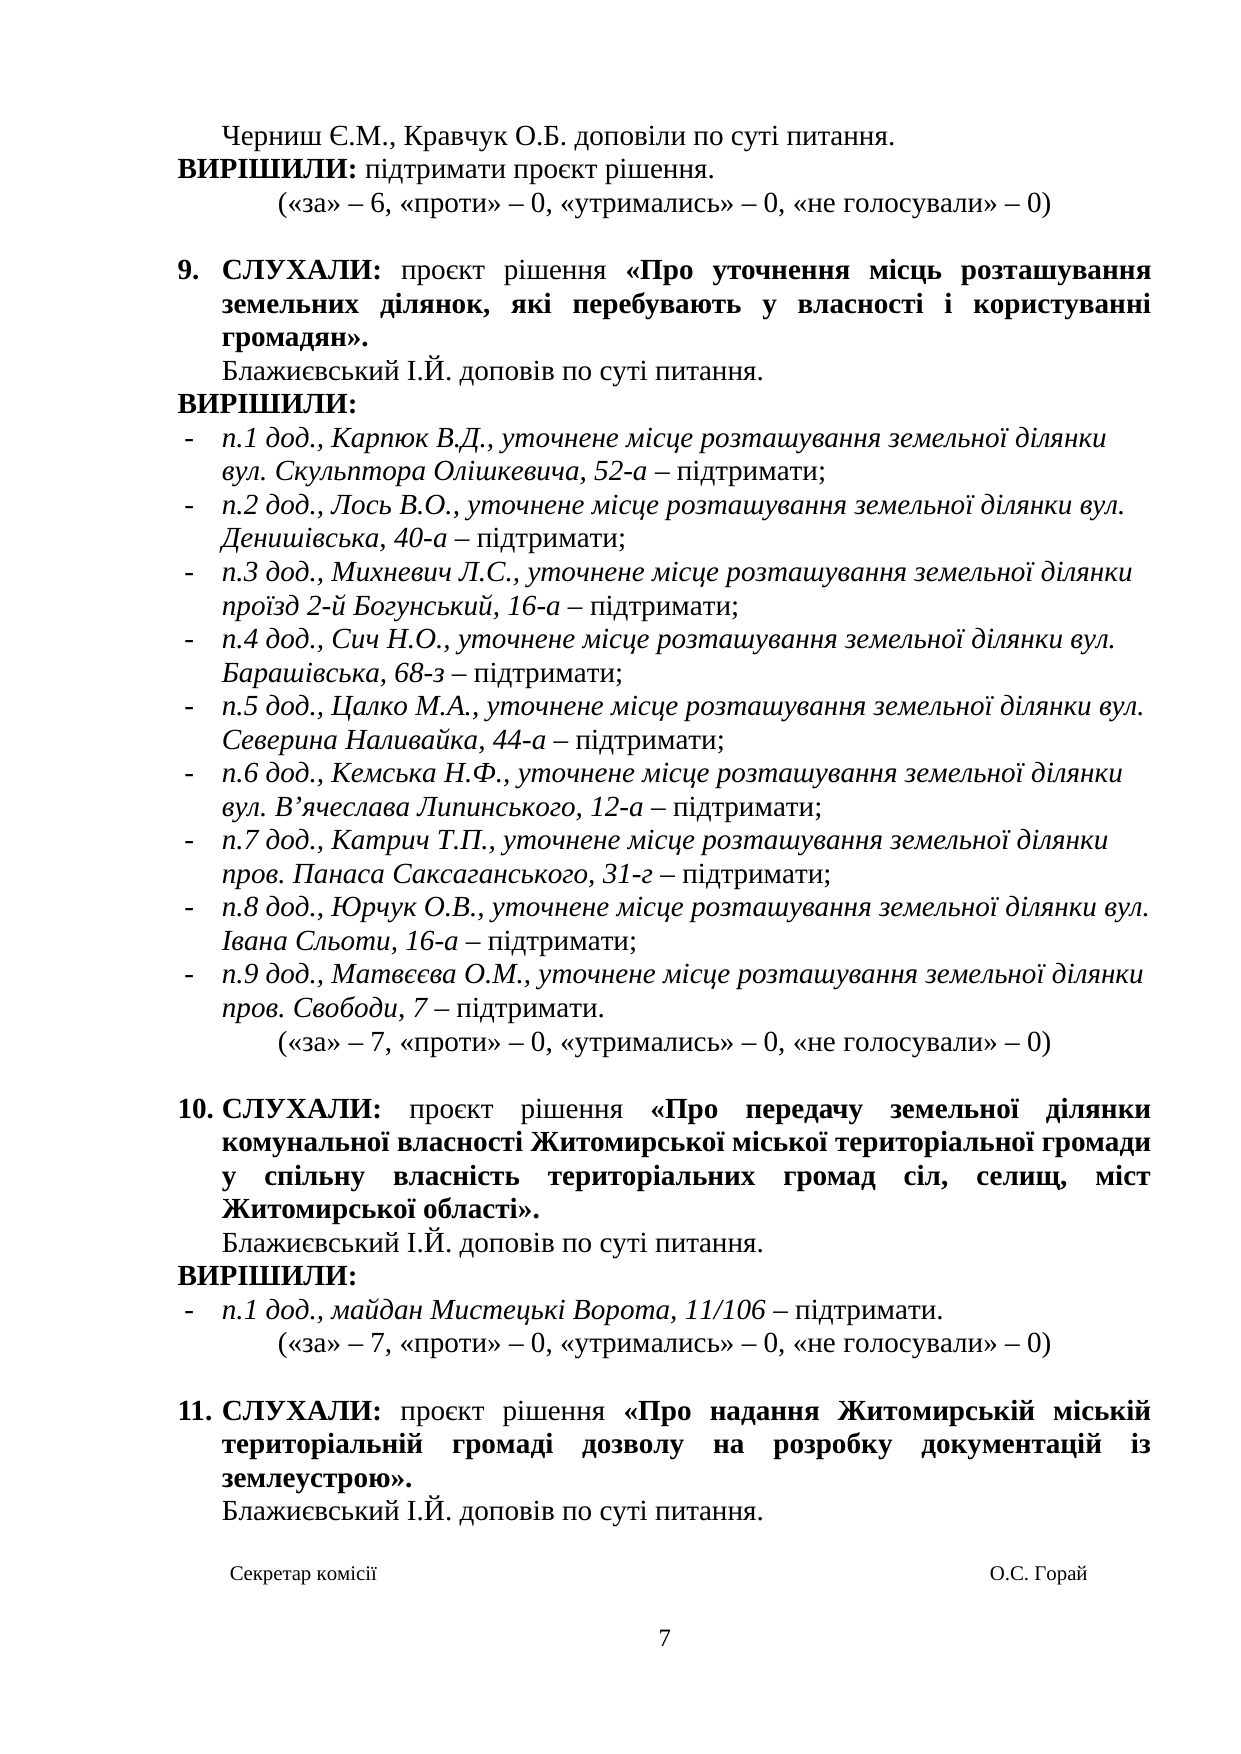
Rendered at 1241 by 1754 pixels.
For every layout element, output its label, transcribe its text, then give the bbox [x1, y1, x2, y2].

list п.2 дод., Лось В.О., уточнене місце розташування земельної ділянки вул. Денишівська, 40-а – підтримати; [184, 487, 1152, 554]
list п.8 дод., Юрчук О.В., уточнене місце розташування земельної ділянки вул. Івана Сльоти, 16-а – підтримати; [184, 889, 1152, 957]
list п.4 дод., Сич Н.О., уточнене місце розташування земельної ділянки вул. Барашівська, 68-з – підтримати; [184, 621, 1152, 688]
list п.9 дод., Матвєєва О.М., уточнене місце розташування земельної ділянки пров. Свободи, 7 – підтримати. [184, 957, 1152, 1024]
list Черниш Є.М., Кравчук О.Б. доповіли по суті питання. [177, 118, 1152, 152]
text Секретар комісії О.С. Горай [229, 1560, 1152, 1584]
list ВИРІШИЛИ: [177, 1258, 1152, 1292]
list СЛУХАЛИ: проєкт рішення «Про передачу земельної ділянки комунальної власності Житомирської міської територіальної громади у спільну власність територіальних громад сіл, селищ, міст Житомирської області». [177, 1091, 1152, 1225]
list п.3 дод., Михневич Л.С., уточнене місце розташування земельної ділянки проїзд 2-й Богунський, 16-а – підтримати; [184, 554, 1152, 621]
list Блажиєвський І.Й. доповів по суті питання. [177, 1225, 1152, 1258]
list п.1 дод., майдан Мистецькі Ворота, 11/106 – підтримати. [184, 1292, 1152, 1326]
text («за» – 7, «проти» – 0, «утримались» – 0, «не голосували» – 0) [177, 1024, 1152, 1057]
list п.5 дод., Цалко М.А., уточнене місце розташування земельної ділянки вул. Северина Наливайка, 44-а – підтримати; [184, 688, 1152, 755]
text («за» – 7, «проти» – 0, «утримались» – 0, «не голосували» – 0) [177, 1326, 1152, 1359]
list Блажиєвський І.Й. доповів по суті питання. [177, 1493, 1152, 1527]
list ВИРІШИЛИ: [177, 386, 1152, 420]
list ВИРІШИЛИ: підтримати проєкт рішення. [177, 152, 1152, 185]
list п.6 дод., Кемська Н.Ф., уточнене місце розташування земельної ділянки вул. В’ячеслава Липинського, 12-а – підтримати; [184, 755, 1152, 822]
list п.1 дод., Карпюк В.Д., уточнене місце розташування земельної ділянки вул. Скульптора Олішкевича, 52-а – підтримати; [184, 420, 1152, 487]
text («за» – 6, «проти» – 0, «утримались» – 0, «не голосували» – 0) [177, 185, 1152, 219]
list СЛУХАЛИ: проєкт рішення «Про уточнення місць розташування земельних ділянок, які перебувають у власності і користуванні громадян». [177, 252, 1152, 353]
list СЛУХАЛИ: проєкт рішення «Про надання Житомирській міській територіальній громаді дозволу на розробку документацій із землеустрою». [177, 1393, 1152, 1493]
list Блажиєвський І.Й. доповів по суті питання. [177, 353, 1152, 386]
list п.7 дод., Катрич Т.П., уточнене місце розташування земельної ділянки пров. Панаса Саксаганського, 31-г – підтримати; [184, 822, 1152, 889]
